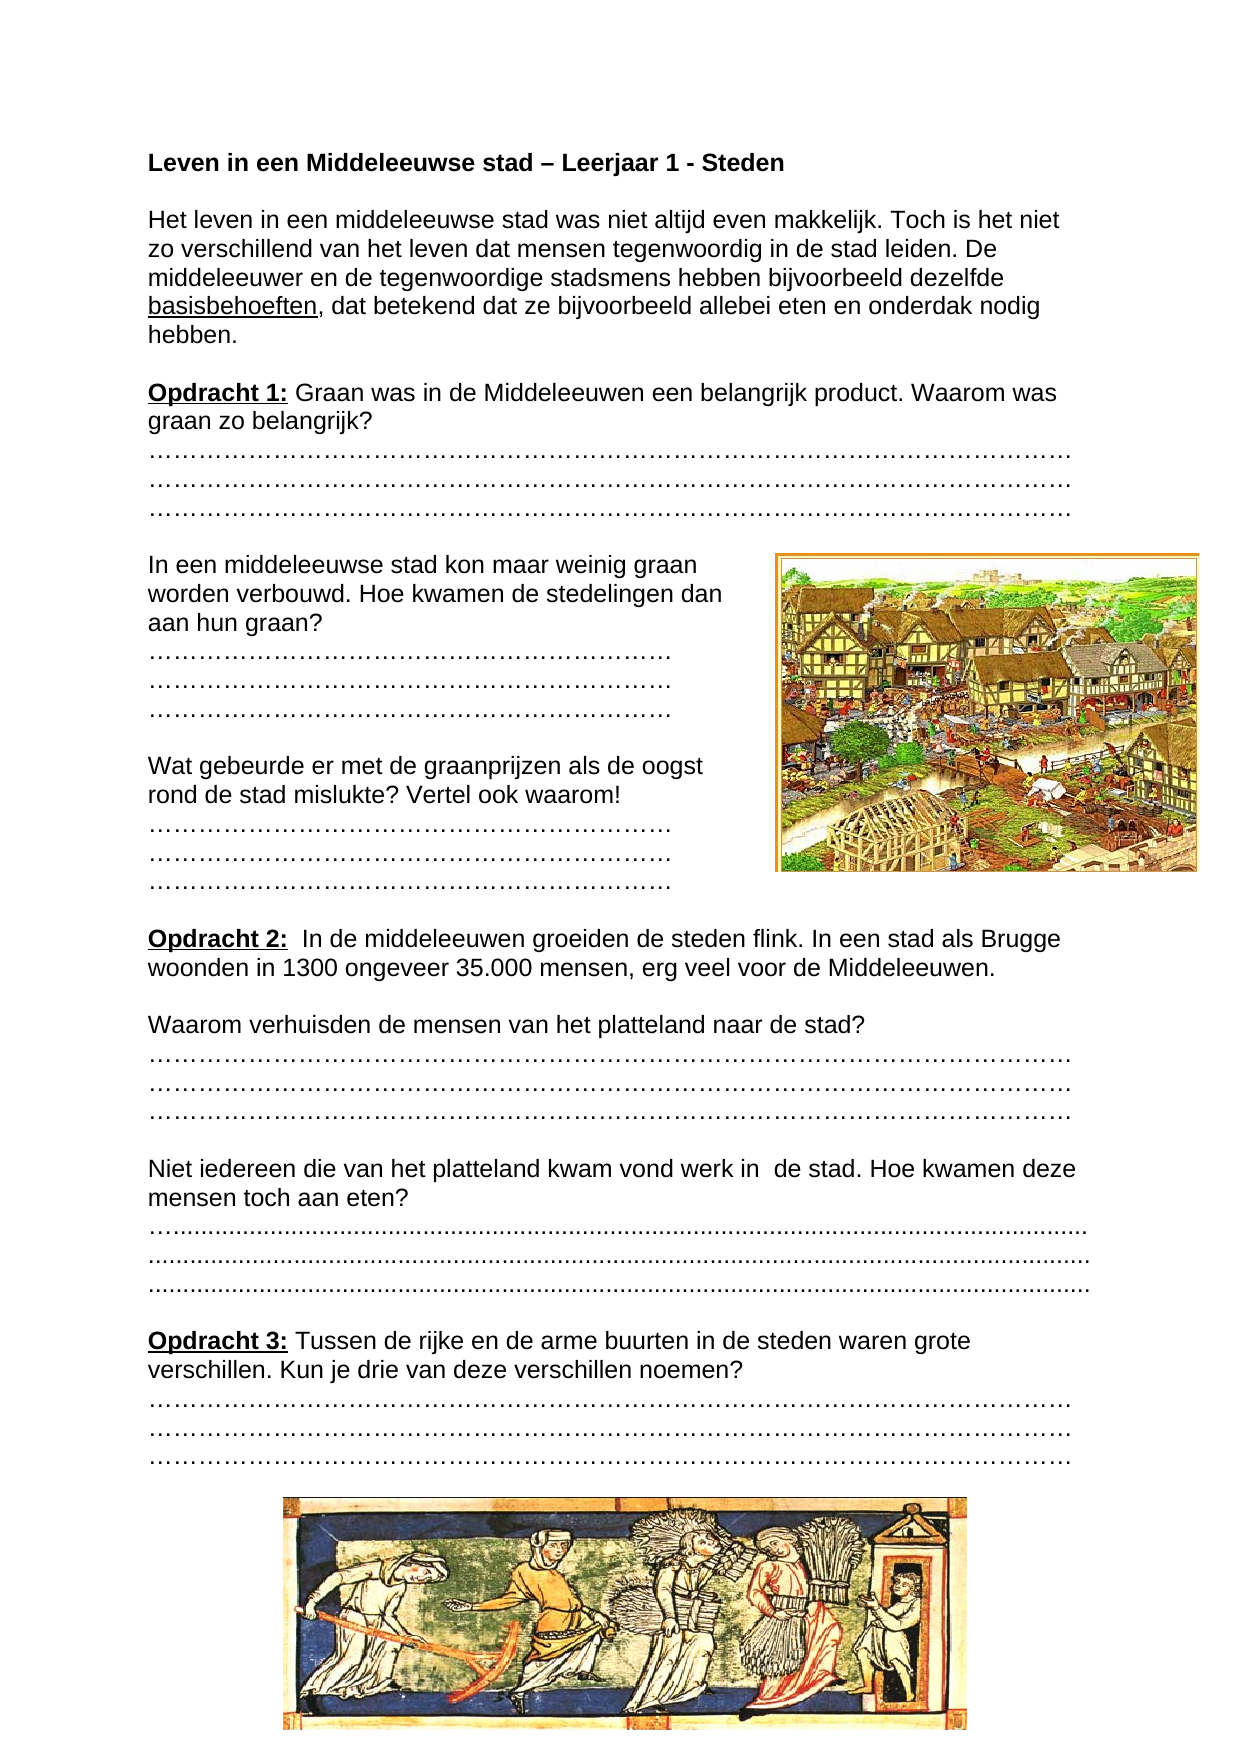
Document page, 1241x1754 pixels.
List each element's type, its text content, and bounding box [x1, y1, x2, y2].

text ……………………………………………………… [148, 694, 775, 723]
text ….................................................................................................................................................................................................................................................................................................................................................................................................................... [148, 1211, 1093, 1298]
text Leven in een Middeleeuwse stad – Leerjaar 1 - Steden [148, 148, 1093, 176]
text Niet iedereen die van het platteland kwam vond werk in de stad. Hoe kwamen deze mensen toch aan eten? [148, 1154, 1093, 1211]
text In een middeleeuwse stad kon maar weinig graan worden verbouwd. Hoe kwamen de stedelingen dan aan hun graan? [148, 550, 1093, 636]
text ……………………………………………………… [148, 838, 775, 866]
text ……………………………………………………… [148, 809, 775, 838]
text Het leven in een middeleeuwse stad was niet altijd even makkelijk. Toch is het niet zo verschillend van het leven dat mensen tegenwoordig in de stad leiden. De middeleeuwer en de tegenwoordige stadsmens hebben bijvoorbeeld dezelfde basisbehoeften, dat betekend dat ze bijvoorbeeld allebei eten en onderdak nodig hebben. [148, 205, 1093, 349]
text Opdracht 3: Tussen de rijke en de arme buurten in de steden waren grote verschillen. Kun je drie van deze verschillen noemen? [148, 1326, 1093, 1384]
text ……………………………………………………………………………………………………………………………………………………………………………………………………………………………………………………………………………………………………… [148, 1039, 1093, 1125]
text ……………………………………………………… [148, 665, 775, 694]
picture [775, 553, 1200, 872]
text Wat gebeurde er met de graanprijzen als de oogst rond de stad mislukte? Vertel ook waarom! [148, 751, 775, 809]
text ……………………………………………………………………………………………………………………………………………………………………………………………………………………………………………………………………………………………………… [148, 435, 1093, 521]
text Waarom verhuisden de mensen van het platteland naar de stad? [148, 1010, 1093, 1039]
text Opdracht 2: In de middeleeuwen groeiden de steden flink. In een stad als Brugge woonden in 1300 ongeveer 35.000 mensen, erg veel voor de Middeleeuwen. [148, 924, 1093, 981]
text ……………………………………………………… [148, 866, 1093, 895]
text ……………………………………………………… [148, 636, 775, 665]
text ……………………………………………………………………………………………………………………………………………………………………………………………………………………………………………………………………………………………………… [148, 1384, 1093, 1470]
text Opdracht 1: Graan was in de Middeleeuwen een belangrijk product. Waarom was graan zo belangrijk? [148, 378, 1093, 435]
picture [279, 1497, 967, 1728]
